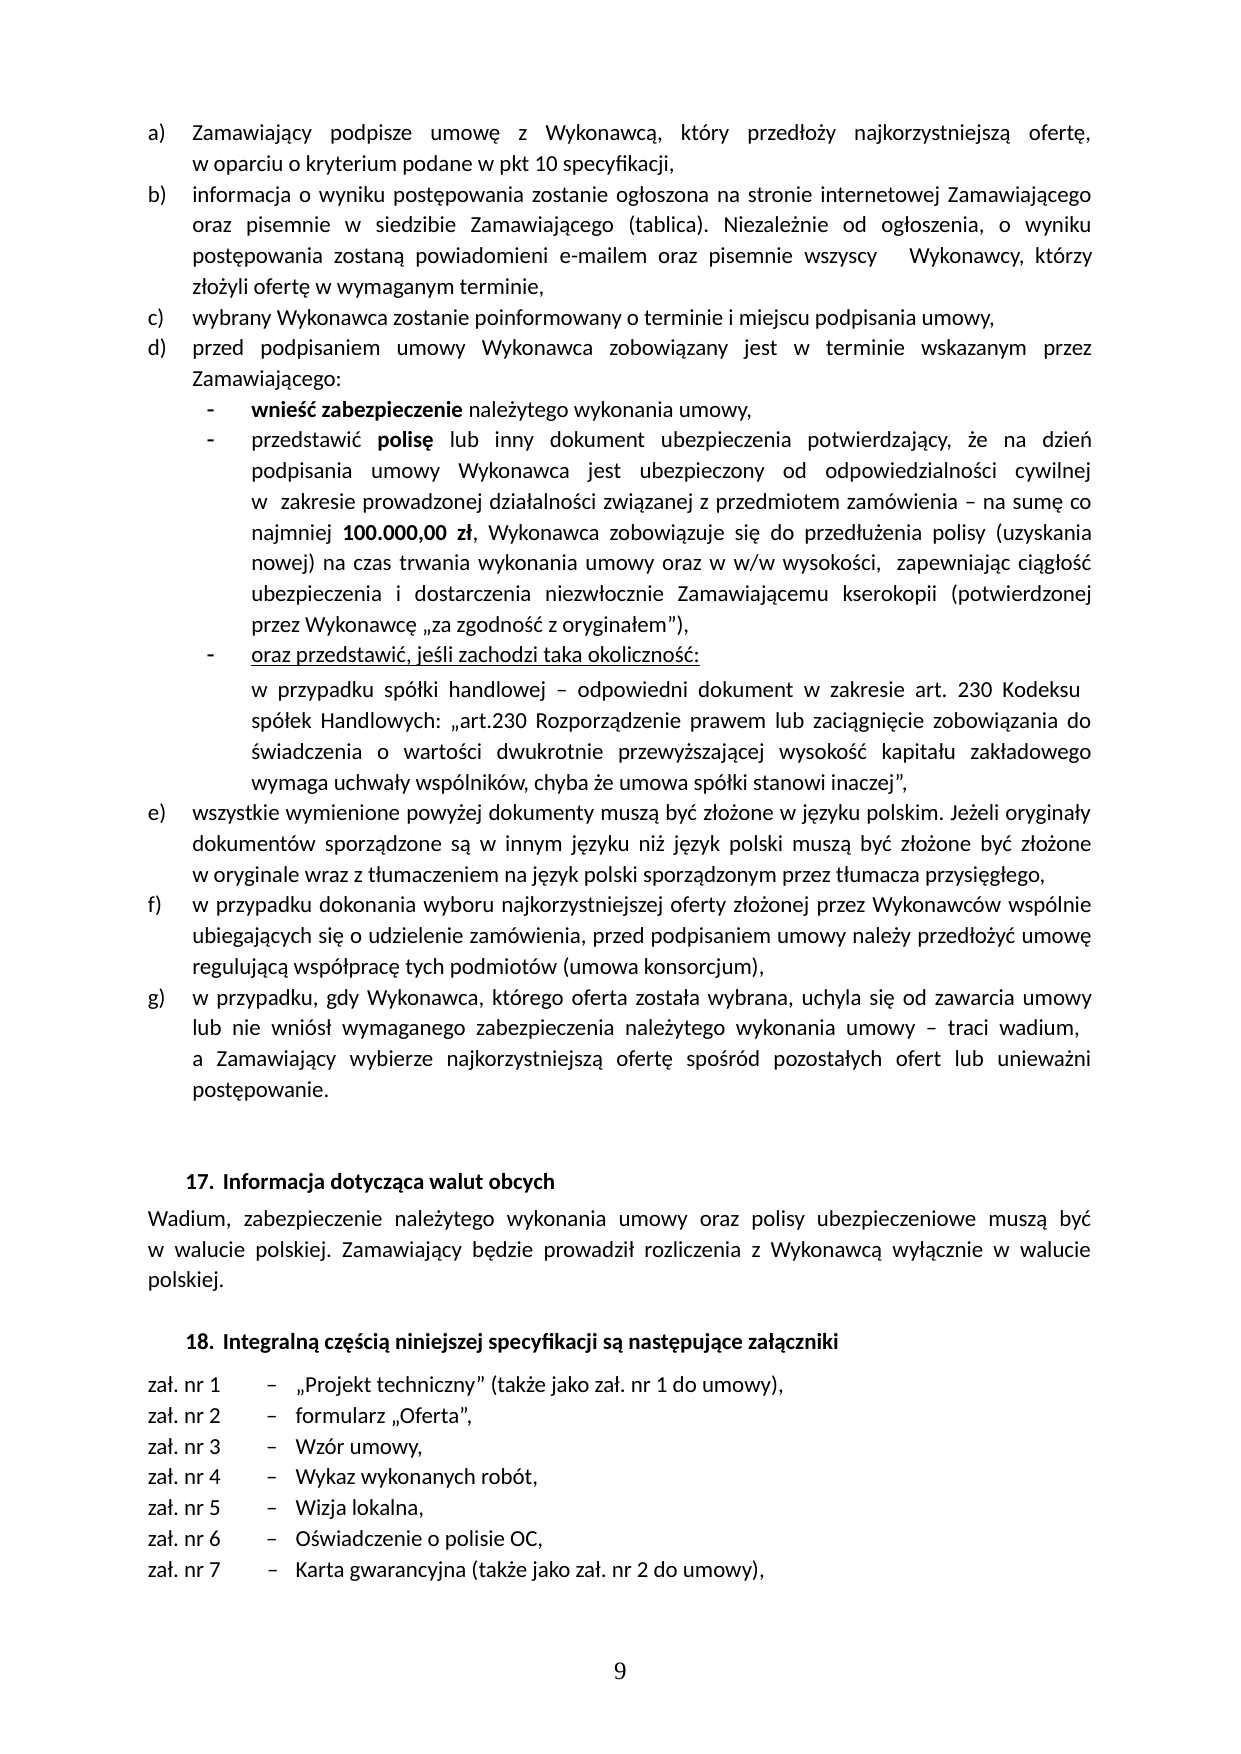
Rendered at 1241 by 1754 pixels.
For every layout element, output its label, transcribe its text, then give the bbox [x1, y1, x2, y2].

list oraz przedstawić, jeśli zachodzi taka okoliczność: [207, 641, 1093, 669]
text zał. nr 3 – Wzór umowy, [148, 1432, 1093, 1460]
list w przypadku, gdy Wykonawca, którego oferta została wybrana, uchyla się od zawarcia umowy lub nie wniósł wymaganego zabezpieczenia należytego wykonania umowy – traci wadium, a Zamawiający wybierze najkorzystniejszą ofertę spośród pozostałych ofert lub unieważni postępowanie. [148, 983, 1093, 1103]
list wnieść zabezpieczenie należytego wykonania umowy, [207, 395, 1093, 423]
list Integralną częścią niniejszej specyfikacji są następujące załączniki [185, 1327, 1093, 1355]
text zał. nr 7 – Karta gwarancyjna (także jako zał. nr 2 do umowy), [148, 1555, 1093, 1583]
text Wadium, zabezpieczenie należytego wykonania umowy oraz polisy ubezpieczeniowe muszą być w walucie polskiej. Zamawiający będzie prowadził rozliczenia z Wykonawcą wyłącznie w walucie polskiej. [148, 1204, 1093, 1294]
list w przypadku dokonania wyboru najkorzystniejszej oferty złożonej przez Wykonawców wspólnie ubiegających się o udzielenie zamówienia, przed podpisaniem umowy należy przedłożyć umowę regulującą współpracę tych podmiotów (umowa konsorcjum), [148, 891, 1093, 980]
text zał. nr 5 – Wizja lokalna, [148, 1493, 1093, 1521]
list przedstawić polisę lub inny dokument ubezpieczenia potwierdzający, że na dzień podpisania umowy Wykonawca jest ubezpieczony od odpowiedzialności cywilnej w zakresie prowadzonej działalności związanej z przedmiotem zamówienia – na sumę co najmniej 100.000,00 zł, Wykonawca zobowiązuje się do przedłużenia polisy (uzyskania nowej) na czas trwania wykonania umowy oraz w w/w wysokości, zapewniając ciągłość ubezpieczenia i dostarczenia niezwłocznie Zamawiającemu kserokopii (potwierdzonej przez Wykonawcę „za zgodność z oryginałem”), [207, 426, 1093, 638]
text zał. nr 4 – Wykaz wykonanych robót, [148, 1462, 1093, 1491]
list w przypadku spółki handlowej – odpowiedni dokument w zakresie art. 230 Kodeksu spółek Handlowych: „art.230 Rozporządzenie prawem lub zaciągnięcie zobowiązania do świadczenia o wartości dwukrotnie przewyższającej wysokość kapitału zakładowego wymaga uchwały wspólników, chyba że umowa spółki stanowi inaczej”, [251, 676, 1093, 796]
list wszystkie wymienione powyżej dokumenty muszą być złożone w języku polskim. Jeżeli oryginały dokumentów sporządzone są w innym języku niż język polski muszą być złożone być złożone w oryginale wraz z tłumaczeniem na język polski sporządzonym przez tłumacza przysięgłego, [148, 798, 1093, 888]
text zał. nr 6 – Oświadczenie o polisie OC, [148, 1524, 1093, 1552]
list wybrany Wykonawca zostanie poinformowany o terminie i miejscu podpisania umowy, [148, 303, 1093, 331]
text zał. nr 1 – „Projekt techniczny” (także jako zał. nr 1 do umowy), [148, 1370, 1093, 1398]
list informacja o wyniku postępowania zostanie ogłoszona na stronie internetowej Zamawiającego oraz pisemnie w siedzibie Zamawiającego (tablica). Niezależnie od ogłoszenia, o wyniku postępowania zostaną powiadomieni e-mailem oraz pisemnie wszyscy Wykonawcy, którzy złożyli ofertę w wymaganym terminie, [148, 180, 1093, 300]
list Informacja dotycząca walut obcych [185, 1167, 1093, 1195]
list Zamawiający podpisze umowę z Wykonawcą, który przedłoży najkorzystniejszą ofertę, w oparciu o kryterium podane w pkt 10 specyfikacji, [148, 118, 1093, 177]
text zał. nr 2 – formularz „Oferta”, [148, 1401, 1093, 1429]
list przed podpisaniem umowy Wykonawca zobowiązany jest w terminie wskazanym przez Zamawiającego: [148, 333, 1093, 392]
